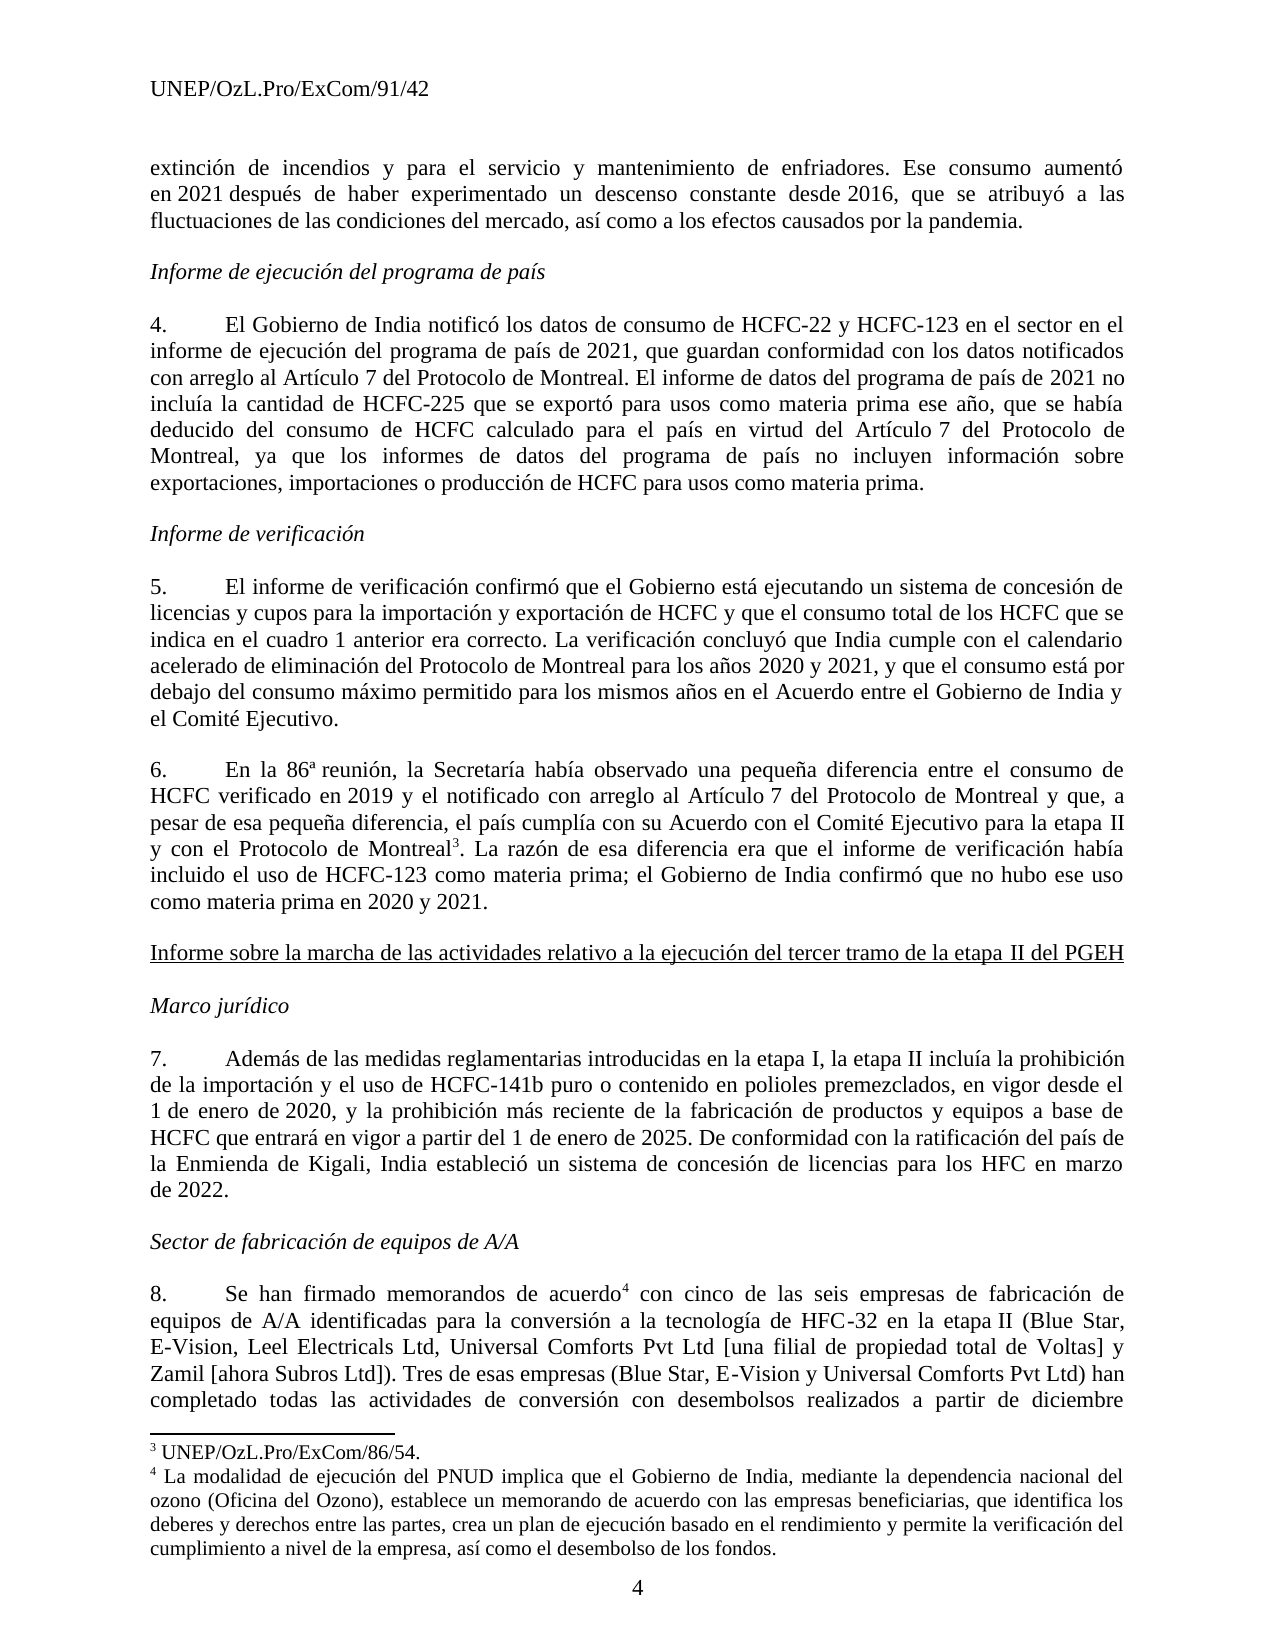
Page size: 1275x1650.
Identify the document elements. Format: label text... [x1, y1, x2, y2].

text Informe de ejecución del programa de país [150, 258, 1125, 284]
text Sector de fabricación de equipos de A/A [150, 1228, 1125, 1254]
text Informe sobre la marcha de las actividades relativo a la ejecución del tercer tramo de la etapa II del PGEH [150, 939, 1125, 966]
list El informe de verificación confirmó que el Gobierno está ejecutando un sistema de concesión de licencias y cupos para la importación y exportación de HCFC y que el consumo total de los HCFC que se indica en el cuadro 1 anterior era correcto. La verificación concluyó que India cumple con el calendario acelerado de eliminación del Protocolo de Montreal para los años 2020 y 2021, y que el consumo está por debajo del consumo máximo permitido para los mismos años en el Acuerdo entre el Gobierno de India y el Comité Ejecutivo. [150, 573, 1125, 731]
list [150, 154, 1125, 233]
list Además de las medidas reglamentarias introducidas en la etapa I, la etapa II incluía la prohibición de la importación y el uso de HCFC-141b puro o contenido en polioles premezclados, en vigor desde el 1 de enero de 2020, y la prohibición más reciente de la fabricación de productos y equipos a base de HCFC que entrará en vigor a partir del 1 de enero de 2025. De conformidad con la ratificación del país de la Enmienda de Kigali, India estableció un sistema de concesión de licencias para los HFC en marzo de 2022. [150, 1045, 1125, 1203]
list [150, 1281, 1125, 1412]
text Marco jurídico [150, 992, 1125, 1018]
list El Gobierno de India notificó los datos de consumo de HCFC-22 y HCFC-123 en el sector en el informe de ejecución del programa de país de 2021, que guardan conformidad con los datos notificados con arreglo al Artículo 7 del Protocolo de Montreal. El informe de datos del programa de país de 2021 no incluía la cantidad de HCFC-225 que se exportó para usos como materia prima ese año, que se había deducido del consumo de HCFC calculado para el país en virtud del Artículo 7 del Protocolo de Montreal, ya que los informes de datos del programa de país no incluyen información sobre exportaciones, importaciones o producción de HCFC para usos como materia prima. [150, 311, 1125, 495]
list En la 86ª reunión, la Secretaría había observado una pequeña diferencia entre el consumo de HCFC verificado en 2019 y el notificado con arreglo al Artículo 7 del Protocolo de Montreal y que, a pesar de esa pequeña diferencia, el país cumplía con su Acuerdo con el Comité Ejecutivo para la etapa II y con el Protocolo de Montreal. La razón de esa diferencia era que el informe de verificación había incluido el uso de HCFC-123 como materia prima; el Gobierno de India confirmó que no hubo ese uso como materia prima en 2020 y 2021. [150, 756, 1125, 914]
text Informe de verificación [150, 520, 1125, 547]
